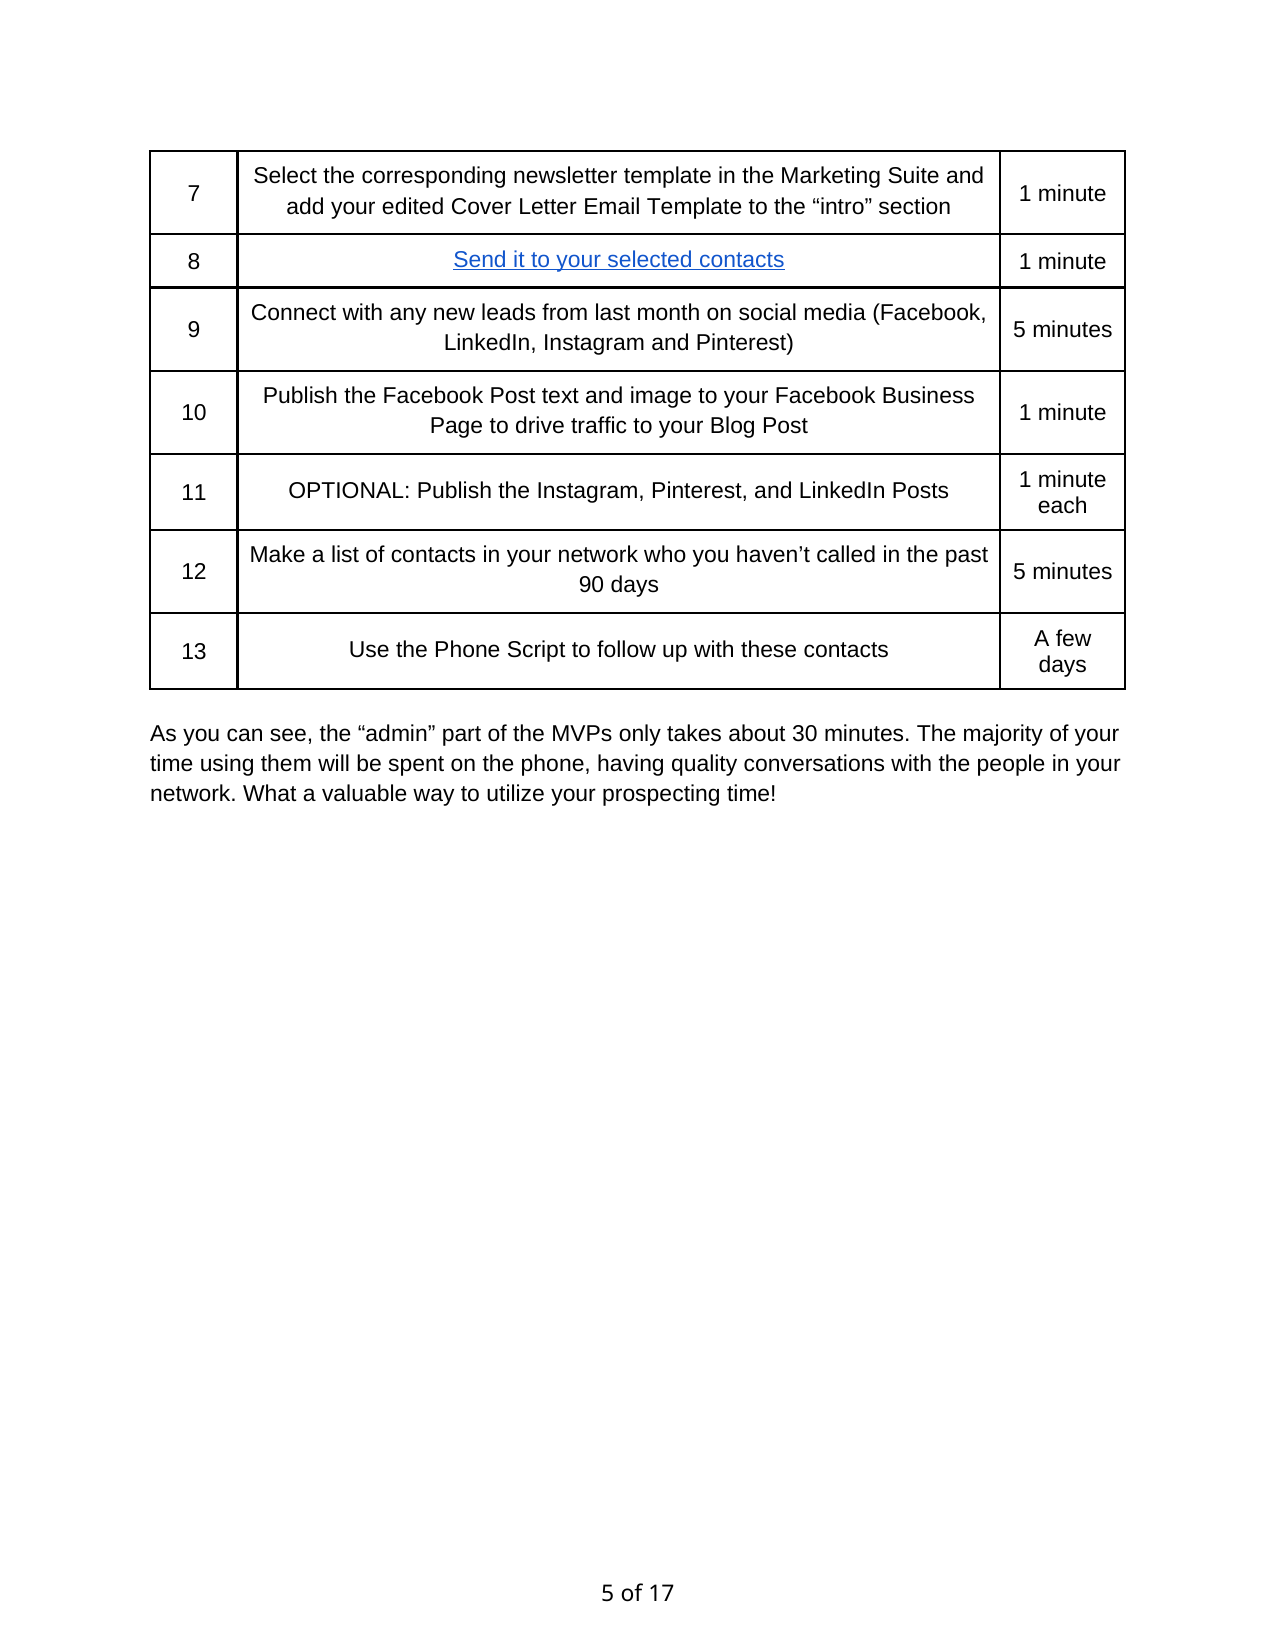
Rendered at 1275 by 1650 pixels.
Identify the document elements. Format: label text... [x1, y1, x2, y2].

table_cell 8 [151, 235, 236, 286]
table_cell A few days [1001, 614, 1124, 688]
table_cell 1 minute [1001, 372, 1124, 453]
table_cell Connect with any new leads from last month on social media (Facebook, LinkedIn, Instagram and Pinterest) [239, 289, 999, 370]
table_cell Send it to your selected contacts [239, 235, 999, 286]
table_cell 11 [151, 455, 236, 529]
text As you can see, the “admin” part of the MVPs only takes about 30 minutes. The majority of your time using them will be spent on the phone, having quality conversations with the people in your network. What a valuable way to utilize your prospecting time! [150, 720, 1125, 807]
table_cell 9 [151, 289, 236, 370]
table_cell 10 [151, 372, 236, 453]
table_cell 1 minute [1001, 235, 1124, 286]
table_cell 5 minutes [1001, 531, 1124, 612]
table_cell 12 [151, 531, 236, 612]
table_cell Use the Phone Script to follow up with these contacts [239, 614, 999, 688]
table_cell 13 [151, 614, 236, 688]
table_cell Publish the Facebook Post text and image to your Facebook Business Page to drive traffic to your Blog Post [239, 372, 999, 453]
table_cell 1 minute [1001, 152, 1124, 233]
table_cell Make a list of contacts in your network who you haven’t called in the past 90 days [239, 531, 999, 612]
table_cell 7 [151, 152, 236, 233]
table_cell Select the corresponding newsletter template in the Marketing Suite and add your edited Cover Letter Email Template to the “intro” section [239, 152, 999, 233]
table_cell 1 minute each [1001, 455, 1124, 529]
table_cell 5 minutes [1001, 289, 1124, 370]
table_cell OPTIONAL: Publish the Instagram, Pinterest, and LinkedIn Posts [239, 455, 999, 529]
